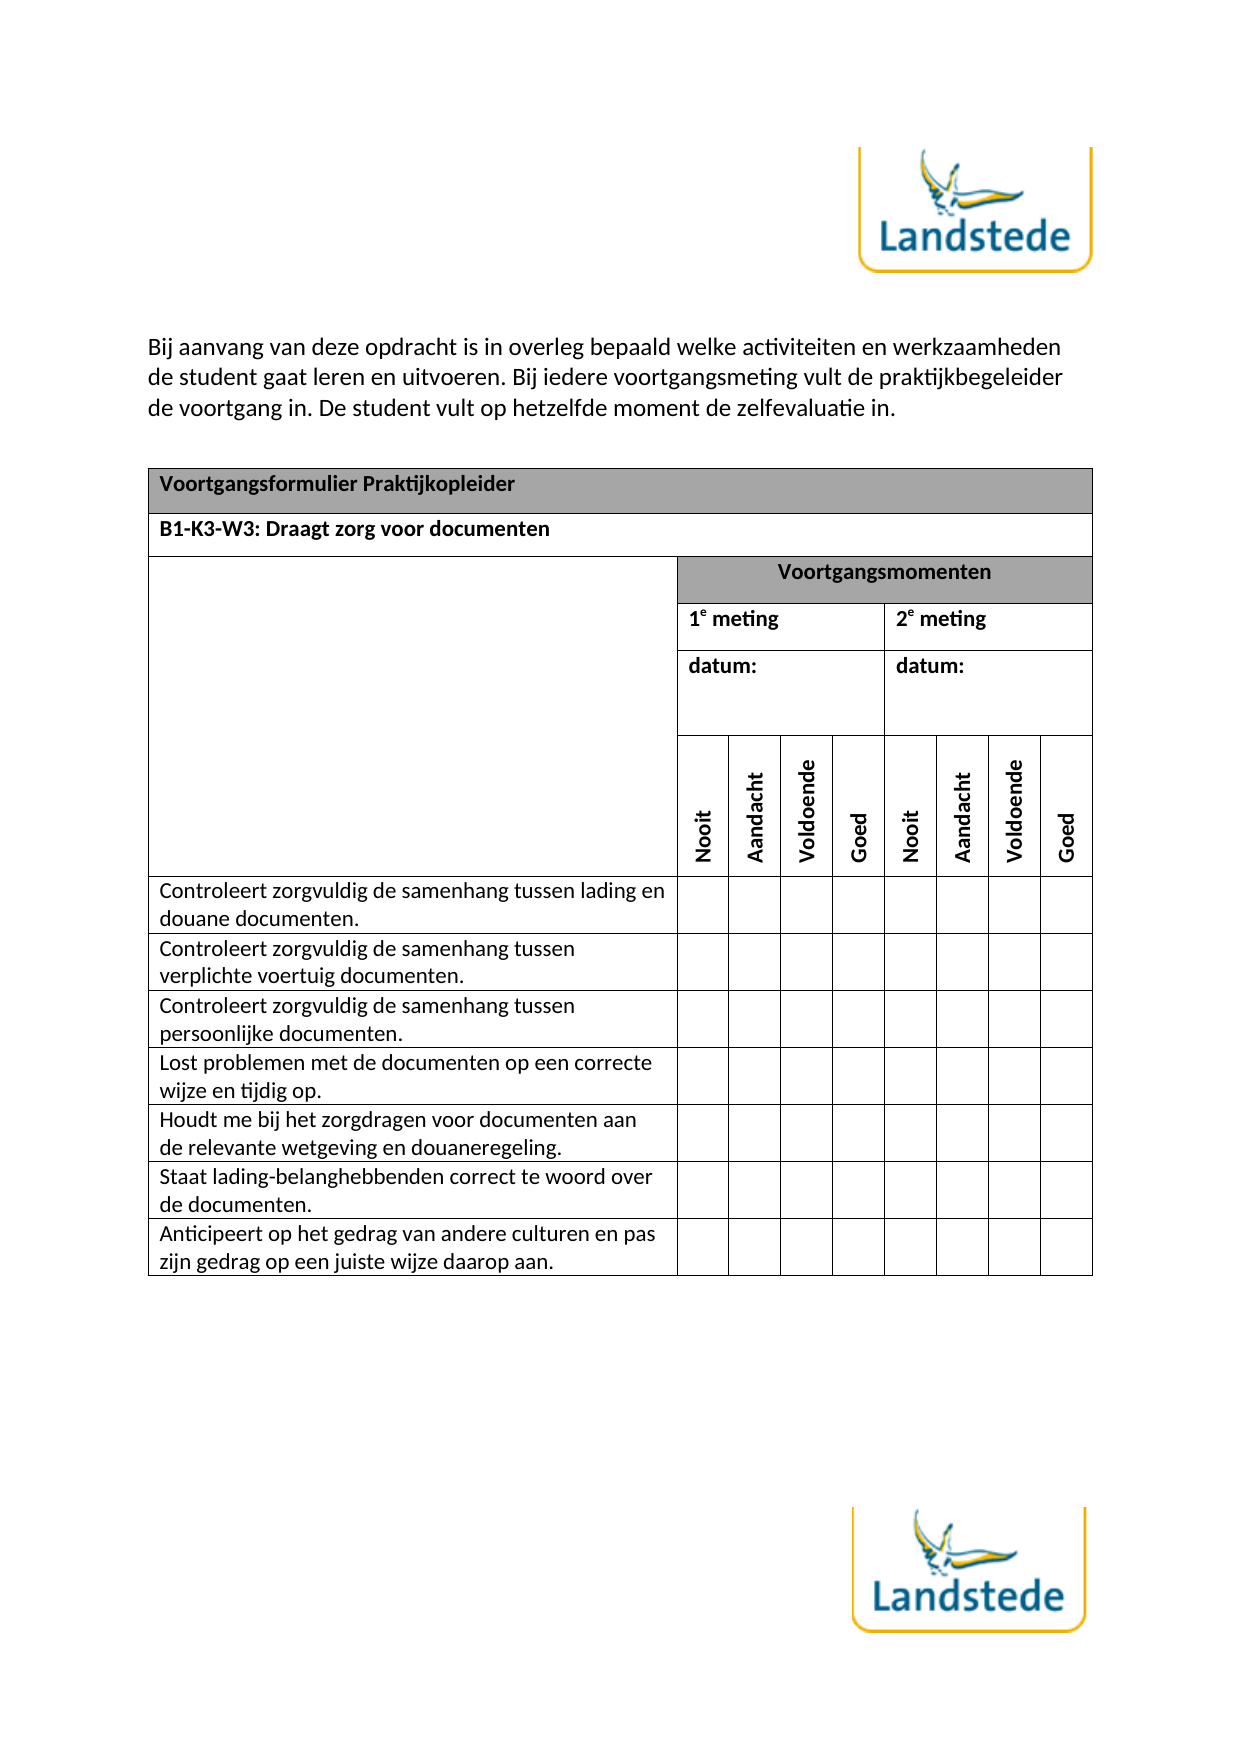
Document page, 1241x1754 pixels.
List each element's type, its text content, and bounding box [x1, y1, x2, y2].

table_cell [678, 1105, 728, 1161]
table_cell Controleert zorgvuldig de samenhang tussen persoonlijke documenten. [149, 991, 677, 1047]
table_cell [678, 877, 728, 933]
table_cell [885, 1162, 936, 1218]
table_cell [678, 991, 728, 1047]
table_cell [1041, 1048, 1092, 1104]
table_cell Anticipeert op het gedrag van andere culturen en pas zijn gedrag op een juiste wijze daarop aan. [149, 1219, 677, 1275]
picture [858, 147, 1093, 273]
table_cell [937, 1219, 988, 1275]
table_cell [781, 1162, 832, 1218]
table_cell [833, 1048, 884, 1104]
table_cell Voldoende [989, 736, 1040, 876]
table_cell Voortgangsmomenten [678, 557, 1092, 603]
table_cell [729, 934, 780, 990]
table_cell [729, 1048, 780, 1104]
table_cell Aandacht [937, 736, 988, 876]
table_cell [833, 1162, 884, 1218]
table_cell [833, 877, 884, 933]
table_cell [989, 991, 1040, 1047]
table_cell [781, 877, 832, 933]
table_cell datum: [885, 651, 1092, 735]
table_cell [937, 1048, 988, 1104]
table_cell Staat lading-belanghebbenden correct te woord over de documenten. [149, 1162, 677, 1218]
table_cell [833, 1219, 884, 1275]
table_cell [678, 1048, 728, 1104]
table_cell [989, 934, 1040, 990]
table_cell B1-K3-W3: Draagt zorg voor documenten [149, 514, 1092, 556]
table_cell [1041, 1105, 1092, 1161]
table_cell Nooit [678, 736, 728, 876]
table_cell [729, 1105, 780, 1161]
table_cell [781, 934, 832, 990]
table_cell [937, 934, 988, 990]
table_cell [885, 1048, 936, 1104]
table_cell [937, 991, 988, 1047]
table_cell Controleert zorgvuldig de samenhang tussen lading en douane documenten. [149, 877, 677, 933]
table_cell [885, 934, 936, 990]
table_cell [989, 877, 1040, 933]
table_cell [989, 1105, 1040, 1161]
table_cell [937, 1105, 988, 1161]
table_cell [149, 557, 677, 876]
table_cell 1e meting [678, 604, 884, 650]
table_cell [781, 1219, 832, 1275]
table_cell [989, 1219, 1040, 1275]
table_header Voortgangsformulier Praktijkopleider [149, 469, 1092, 513]
table_cell [678, 1219, 728, 1275]
table_cell [1041, 991, 1092, 1047]
table_cell [989, 1162, 1040, 1218]
table_cell [678, 934, 728, 990]
table_cell [729, 1162, 780, 1218]
table_cell Aandacht [729, 736, 780, 876]
table_cell [885, 1219, 936, 1275]
table_cell Lost problemen met de documenten op een correcte wijze en tijdig op. [149, 1048, 677, 1104]
table_cell [1041, 877, 1092, 933]
table_cell [1041, 934, 1092, 990]
table_cell [833, 1105, 884, 1161]
table_cell Goed [833, 736, 884, 876]
table_cell [937, 1162, 988, 1218]
table_cell datum: [678, 651, 884, 735]
table_cell 2e meting [885, 604, 1092, 650]
table_cell [989, 1048, 1040, 1104]
table_cell [729, 991, 780, 1047]
table_cell [833, 934, 884, 990]
table_cell [885, 1105, 936, 1161]
table_cell [885, 991, 936, 1047]
table_cell Nooit [885, 736, 936, 876]
table_cell [781, 1048, 832, 1104]
table_cell [729, 1219, 780, 1275]
table_cell Houdt me bij het zorgdragen voor documenten aan de relevante wetgeving en douaneregeling. [149, 1105, 677, 1161]
table_cell [937, 877, 988, 933]
table_cell [833, 991, 884, 1047]
table_cell Controleert zorgvuldig de samenhang tussen verplichte voertuig documenten. [149, 934, 677, 990]
table_cell Voldoende [781, 736, 832, 876]
table_cell Goed [1041, 736, 1092, 876]
table_cell [781, 1105, 832, 1161]
table_cell [1041, 1162, 1092, 1218]
table_cell [885, 877, 936, 933]
table_cell [678, 1162, 728, 1218]
text Bij aanvang van deze opdracht is in overleg bepaald welke activiteiten en werkzaamheden de student gaat leren en uitvoeren. Bij iedere voortgangsmeting vult de praktijkbegeleider de voortgang in. De student vult op hetzelfde moment de zelfevaluatie in. [148, 331, 1093, 422]
picture [852, 1507, 1087, 1633]
table_cell [1041, 1219, 1092, 1275]
table_cell [781, 991, 832, 1047]
table_cell [729, 877, 780, 933]
